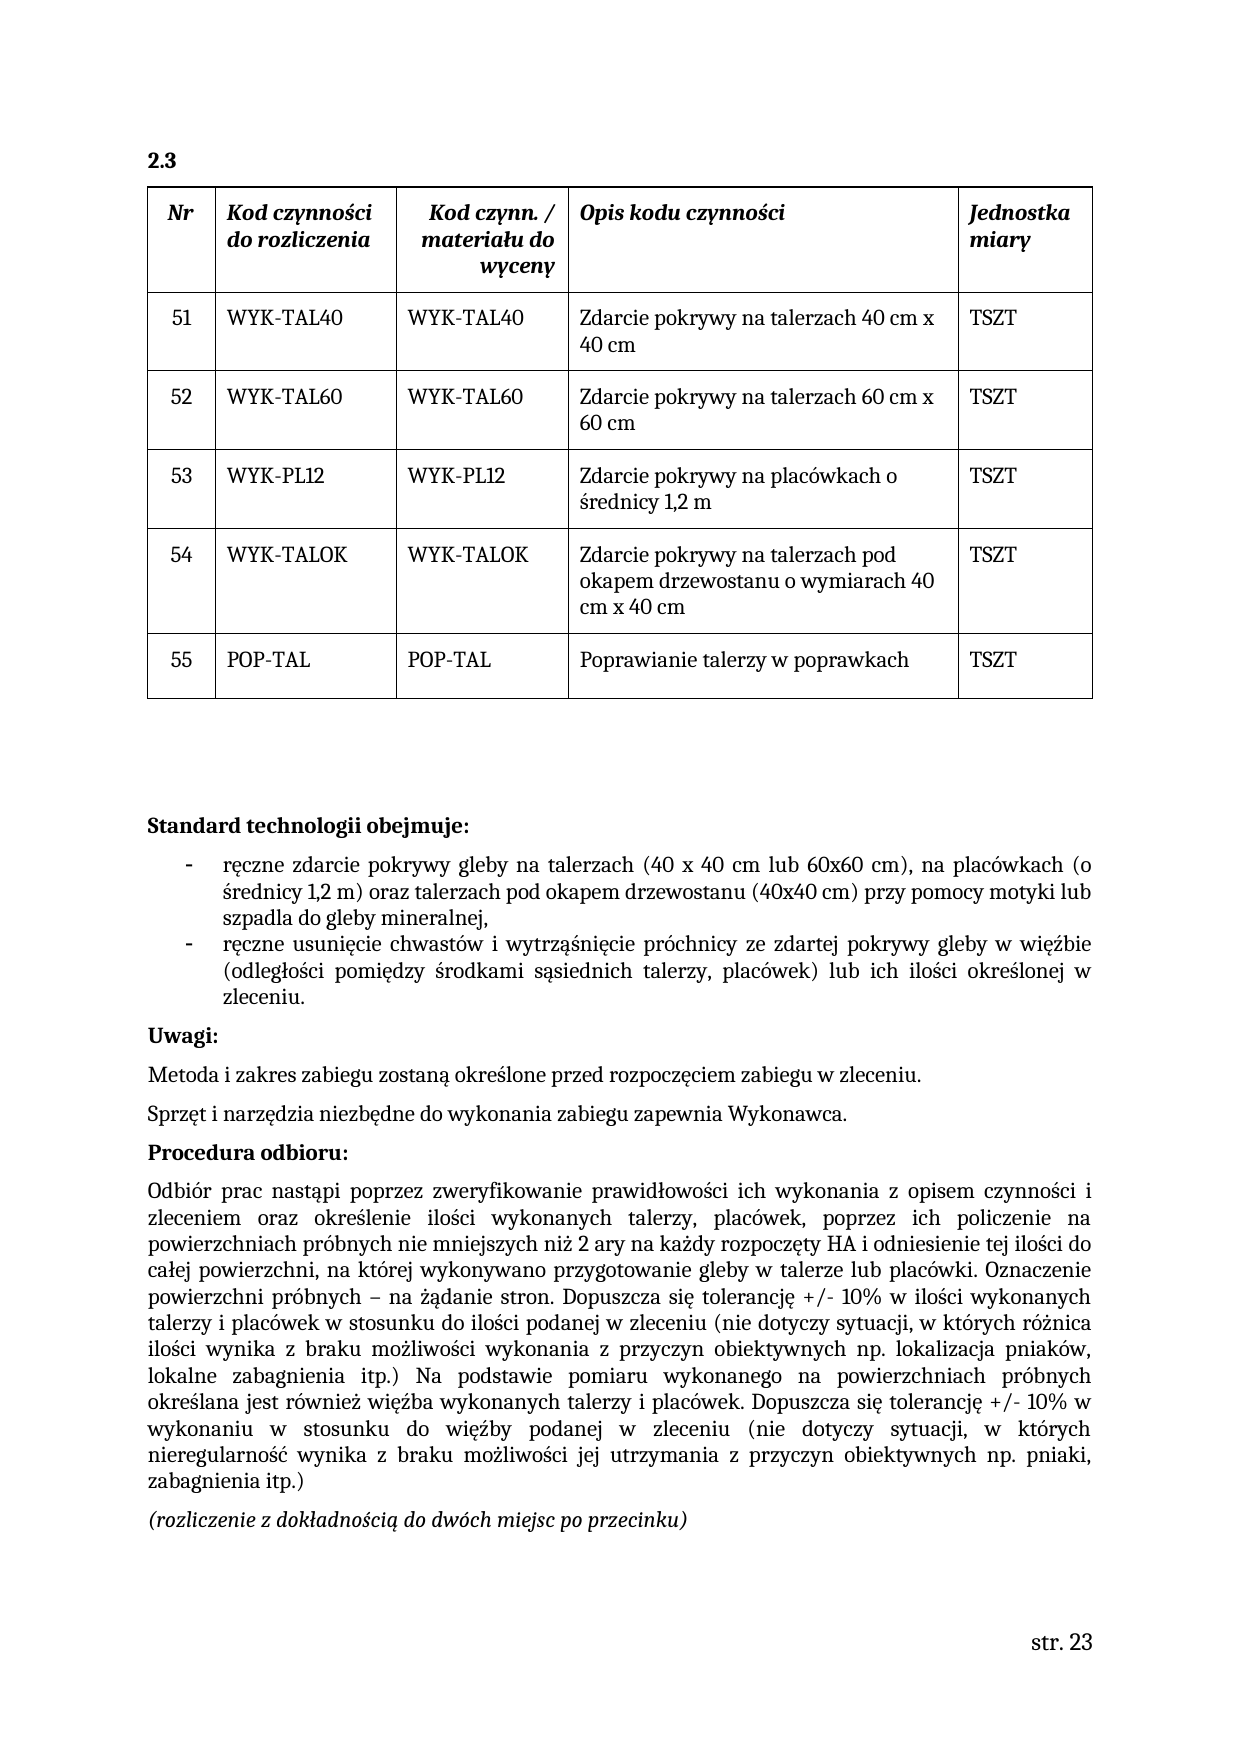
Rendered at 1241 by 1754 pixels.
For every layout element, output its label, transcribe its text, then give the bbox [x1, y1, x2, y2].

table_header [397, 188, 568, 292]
text Odbiór prac nastąpi poprzez zweryfikowanie prawidłowości ich wykonania z opisem czynności i zleceniem oraz określenie ilości wykonanych talerzy, placówek, poprzez ich policzenie na powierzchniach próbnych nie mniejszych niż 2 ary na każdy rozpoczęty HA i odniesienie tej ilości do całej powierzchni, na której wykonywano przygotowanie gleby w talerze lub placówki. Oznaczenie powierzchni próbnych – na żądanie stron. Dopuszcza się tolerancję +/- 10% w ilości wykonanych talerzy i placówek w stosunku do ilości podanej w zleceniu (nie dotyczy sytuacji, w których różnica ilości wynika z braku możliwości wykonania z przyczyn obiektywnych np. lokalizacja pniaków, lokalne zabagnienia itp.) Na podstawie pomiaru wykonanego na powierzchniach próbnych określana jest również więźba wykonanych talerzy i placówek. Dopuszcza się tolerancję +/- 10% w wykonaniu w stosunku do więźby podanej w zleceniu (nie dotyczy sytuacji, w których nieregularność wynika z braku możliwości jej utrzymania z przyczyn obiektywnych np. pniaki, zabagnienia itp.) [148, 1178, 1093, 1494]
text Procedura odbioru: [148, 1139, 1093, 1166]
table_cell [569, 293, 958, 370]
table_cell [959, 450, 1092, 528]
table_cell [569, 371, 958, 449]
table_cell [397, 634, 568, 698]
text (rozliczenie z dokładnością do dwóch miejsc po przecinku) [148, 1507, 1093, 1533]
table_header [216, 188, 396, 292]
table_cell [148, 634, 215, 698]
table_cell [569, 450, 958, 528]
text Metoda i zakres zabiegu zostaną określone przed rozpoczęciem zabiegu w zleceniu. [148, 1062, 1093, 1088]
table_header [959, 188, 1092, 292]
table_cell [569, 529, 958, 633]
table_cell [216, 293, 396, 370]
list ręczne usunięcie chwastów i wytrząśnięcie próchnicy ze zdartej pokrywy gleby w więźbie (odległości pomiędzy środkami sąsiednich talerzy, placówek) lub ich ilości określonej w zleceniu. [185, 931, 1093, 1010]
list ręczne zdarcie pokrywy gleby na talerzach (40 x 40 cm lub 60x60 cm), na placówkach (o średnicy 1,2 m) oraz talerzach pod okapem drzewostanu (40x40 cm) przy pomocy motyki lub szpadla do gleby mineralnej, [185, 852, 1093, 931]
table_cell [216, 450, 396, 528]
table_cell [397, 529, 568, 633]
text Uwagi: [148, 1023, 1093, 1049]
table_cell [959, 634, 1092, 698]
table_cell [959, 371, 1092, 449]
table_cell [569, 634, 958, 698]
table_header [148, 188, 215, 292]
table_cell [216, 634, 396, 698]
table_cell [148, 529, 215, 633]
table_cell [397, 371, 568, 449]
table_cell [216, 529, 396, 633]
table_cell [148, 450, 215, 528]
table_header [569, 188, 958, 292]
text Sprzęt i narzędzia niezbędne do wykonania zabiegu zapewnia Wykonawca. [148, 1100, 1093, 1127]
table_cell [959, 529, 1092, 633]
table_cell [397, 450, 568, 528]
text 2.3 [148, 148, 1093, 174]
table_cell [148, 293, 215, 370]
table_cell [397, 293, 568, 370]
text Standard technologii obejmuje: [148, 813, 1093, 839]
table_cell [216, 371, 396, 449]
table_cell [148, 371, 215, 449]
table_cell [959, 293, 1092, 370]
